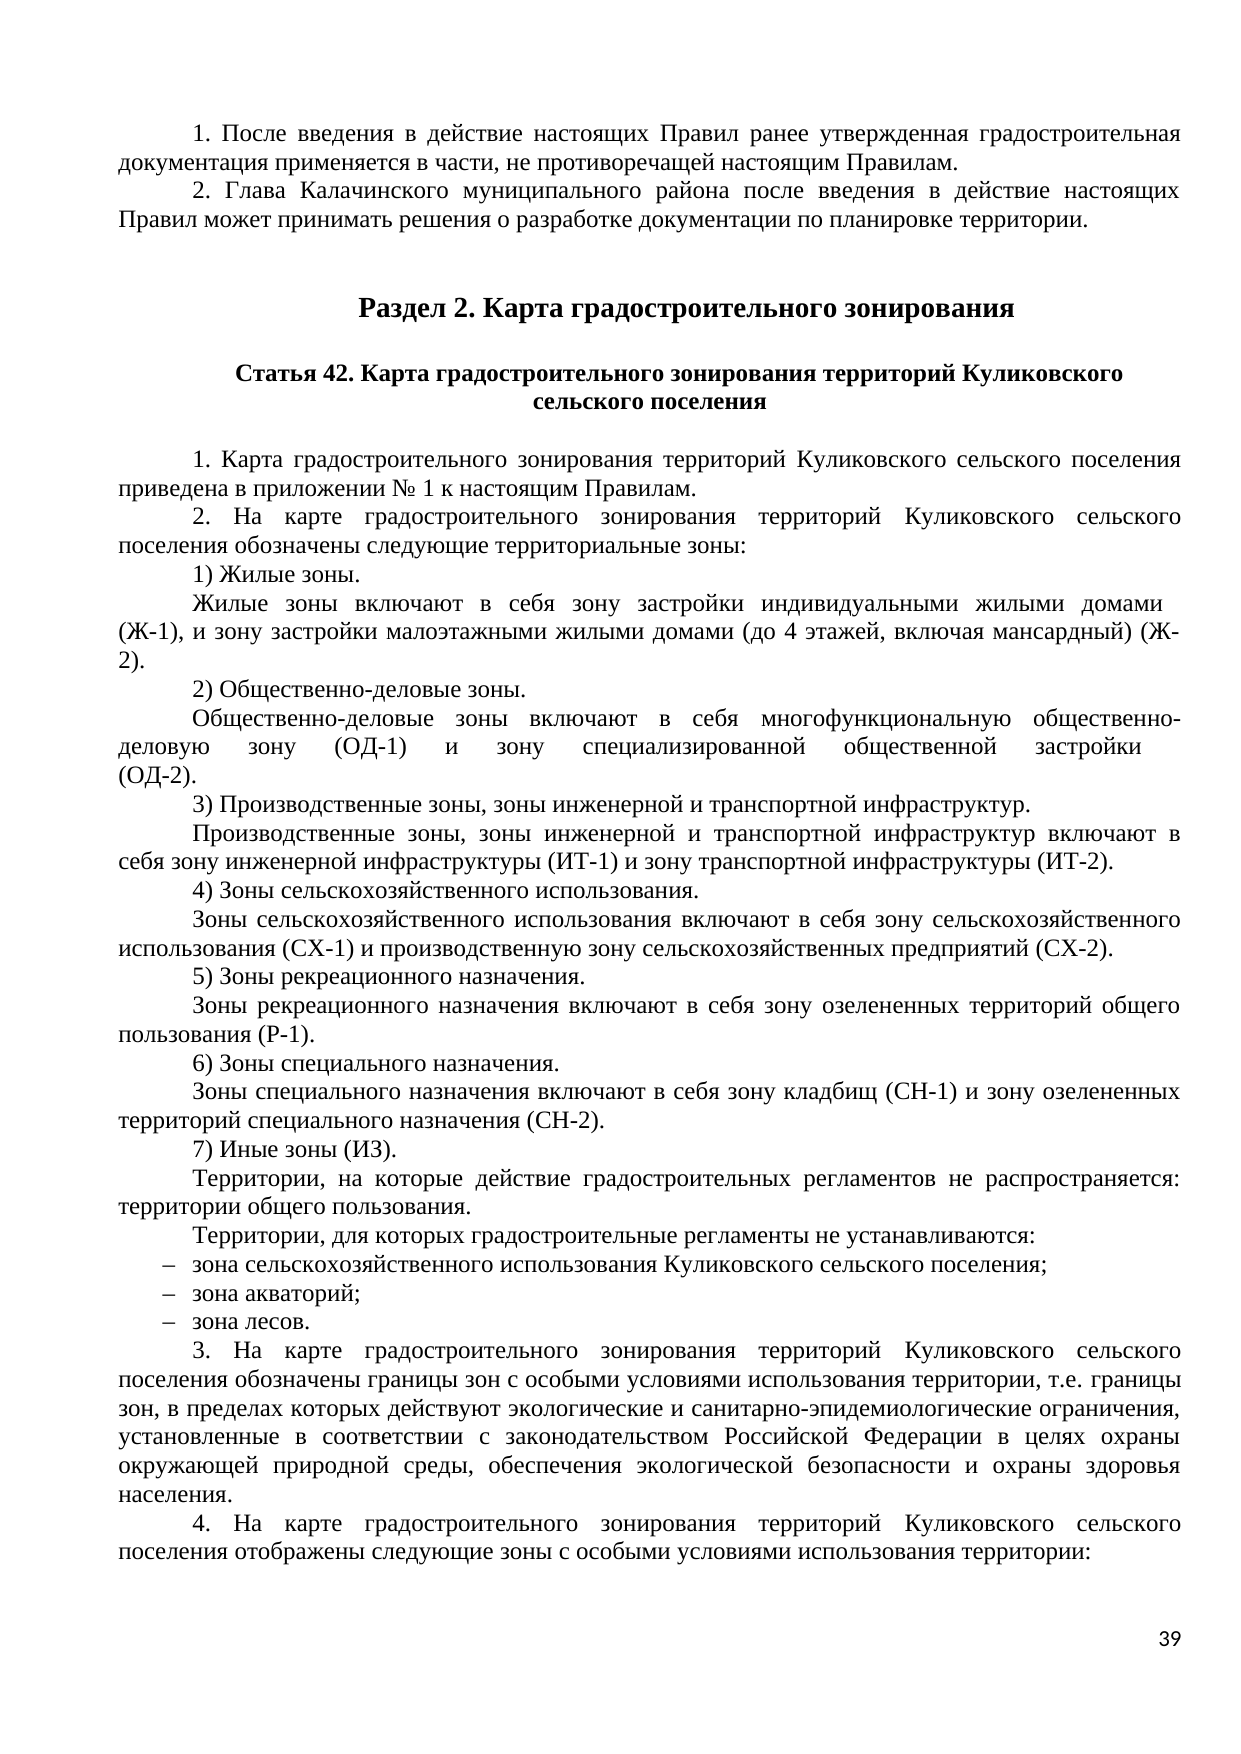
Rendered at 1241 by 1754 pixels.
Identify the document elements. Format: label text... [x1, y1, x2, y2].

text Зоны специального назначения включают в себя зону кладбищ (СН-1) и зону озелененных территорий специального назначения (СН-2). [118, 1076, 1181, 1134]
list зона лесов. [118, 1306, 1181, 1335]
list зона акваторий; [118, 1278, 1181, 1306]
text Жилые зоны включают в себя зону застройки индивидуальными жилыми домами (Ж-1), и зону застройки малоэтажными жилыми домами (до 4 этажей, включая мансардный) (Ж-2). [118, 588, 1181, 674]
text Раздел 2. Карта градостроительного зонирования [118, 291, 1181, 324]
text 5) Зоны рекреационного назначения. [118, 961, 1181, 990]
text 1. Карта градостроительного зонирования территорий Куликовского сельского поселения приведена в приложении № 1 к настоящим Правилам. [118, 444, 1181, 501]
text 4) Зоны сельскохозяйственного использования. [118, 875, 1181, 904]
text Общественно-деловые зоны включают в себя многофункциональную общественно-деловую зону (ОД-1) и зону специализированной общественной застройки (ОД-2). [118, 703, 1181, 789]
text Зоны рекреационного назначения включают в себя зону озелененных территорий общего пользования (Р-1). [118, 990, 1181, 1048]
list зона сельскохозяйственного использования Куликовского сельского поселения; [118, 1249, 1181, 1278]
text 1. После введения в действие настоящих Правил ранее утвержденная градостроительная документация применяется в части, не противоречащей настоящим Правилам. [118, 118, 1181, 176]
text 6) Зоны специального назначения. [118, 1048, 1181, 1076]
text 2) Общественно-деловые зоны. [118, 674, 1181, 703]
text Зоны сельскохозяйственного использования включают в себя зону сельскохозяйственного использования (СХ-1) и производственную зону сельскохозяйственных предприятий (СХ-2). [118, 904, 1181, 961]
text 2. На карте градостроительного зонирования территорий Куликовского сельского поселения обозначены следующие территориальные зоны: [118, 501, 1181, 559]
text 2. Глава Калачинского муниципального района после введения в действие настоящих Правил может принимать решения о разработке документации по планировке территории. [118, 176, 1181, 233]
text 3) Производственные зоны, зоны инженерной и транспортной инфраструктур. [118, 789, 1181, 818]
text 4. На карте градостроительного зонирования территорий Куликовского сельского поселения отображены следующие зоны с особыми условиями использования территории: [118, 1508, 1181, 1565]
text Статья 42. Карта градостроительного зонирования территорий Куликовского сельского поселения [118, 358, 1181, 415]
text 3. На карте градостроительного зонирования территорий Куликовского сельского поселения обозначены границы зон с особыми условиями использования территории, т.е. границы зон, в пределах которых действуют экологические и санитарно-эпидемиологические ограничения, установленные в соответствии с законодательством Российской Федерации в целях охраны окружающей природной среды, обеспечения экологической безопасности и охраны здоровья населения. [118, 1335, 1181, 1508]
text 7) Иные зоны (ИЗ). [118, 1134, 1181, 1163]
text Производственные зоны, зоны инженерной и транспортной инфраструктур включают в себя зону инженерной инфраструктуры (ИТ-1) и зону транспортной инфраструктуры (ИТ-2). [118, 818, 1181, 875]
text Территории, на которые действие градостроительных регламентов не распространяется: территории общего пользования. [118, 1163, 1181, 1220]
text 1) Жилые зоны. [118, 559, 1181, 588]
text Территории, для которых градостроительные регламенты не устанавливаются: [118, 1220, 1181, 1249]
